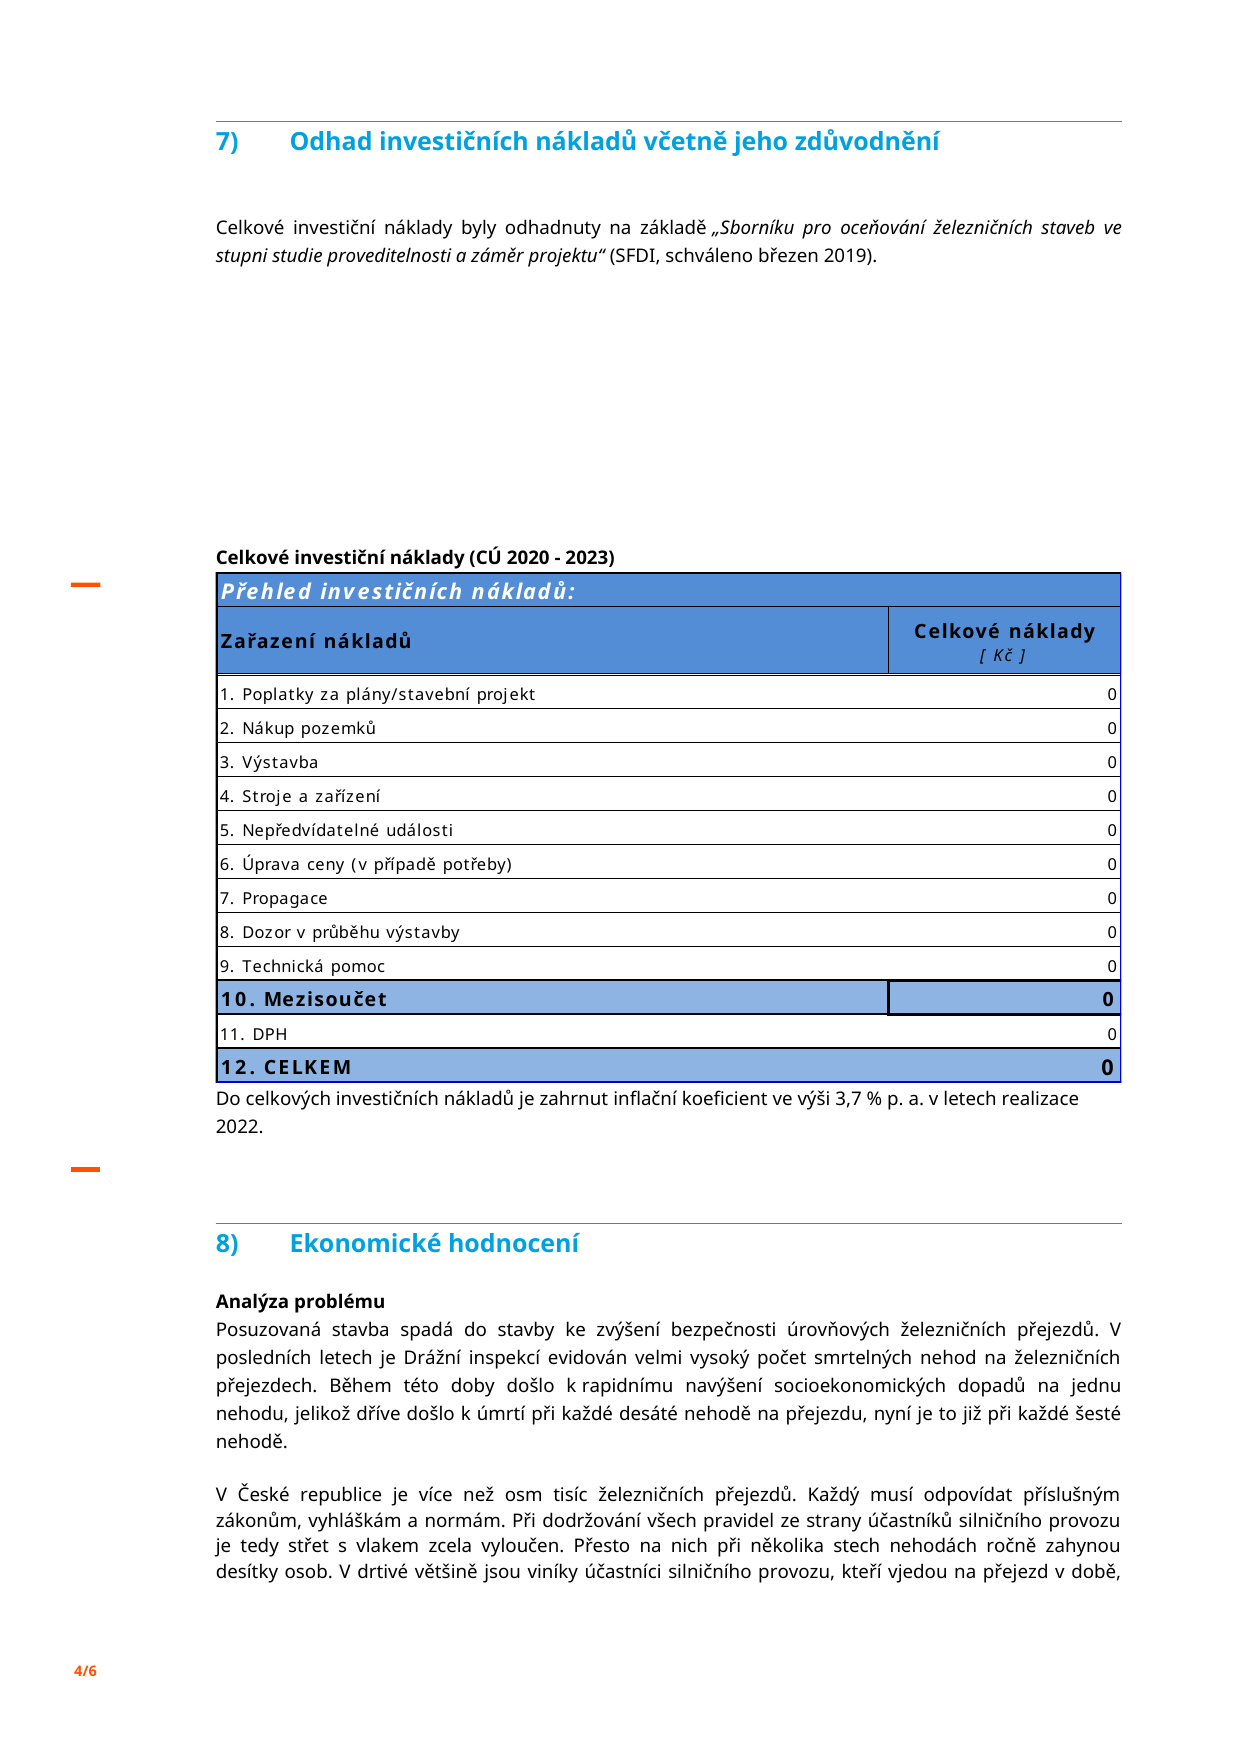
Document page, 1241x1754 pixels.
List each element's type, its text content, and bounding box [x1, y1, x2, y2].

text Posuzovaná stavba spadá do stavby ke zvýšení bezpečnosti úrovňových železničních přejezdů. V posledních letech je Drážní inspekcí evidován velmi vysoký počet smrtelných nehod na železničních přejezdech. Během této doby došlo k rapidnímu navýšení socioekonomických dopadů na jednu nehodu, jelikož dříve došlo k úmrtí při každé desáté nehodě na přejezdu, nyní je to již při každé šesté nehodě. [216, 1316, 1122, 1454]
text Celkové investiční náklady byly odhadnuty na základě „Sborníku pro oceňování železničních staveb ve stupni studie proveditelnosti a záměr projektu“ (SFDI, schváleno březen 2019). [216, 214, 1122, 268]
subtitle 8) Ekonomické hodnocení [216, 1224, 1122, 1260]
text Do celkových investičních nákladů je zahrnut inflační koeficient ve výši 3,7 % p. a. v letech realizace 2022. [216, 1086, 1122, 1139]
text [216, 1481, 1122, 1583]
subtitle Analýza problému [216, 1288, 1122, 1314]
subtitle 7) Odhad investičních nákladů včetně jeho zdůvodnění [216, 122, 1122, 158]
subtitle Celkové investiční náklady (CÚ 2020 - 2023) [216, 544, 1122, 570]
